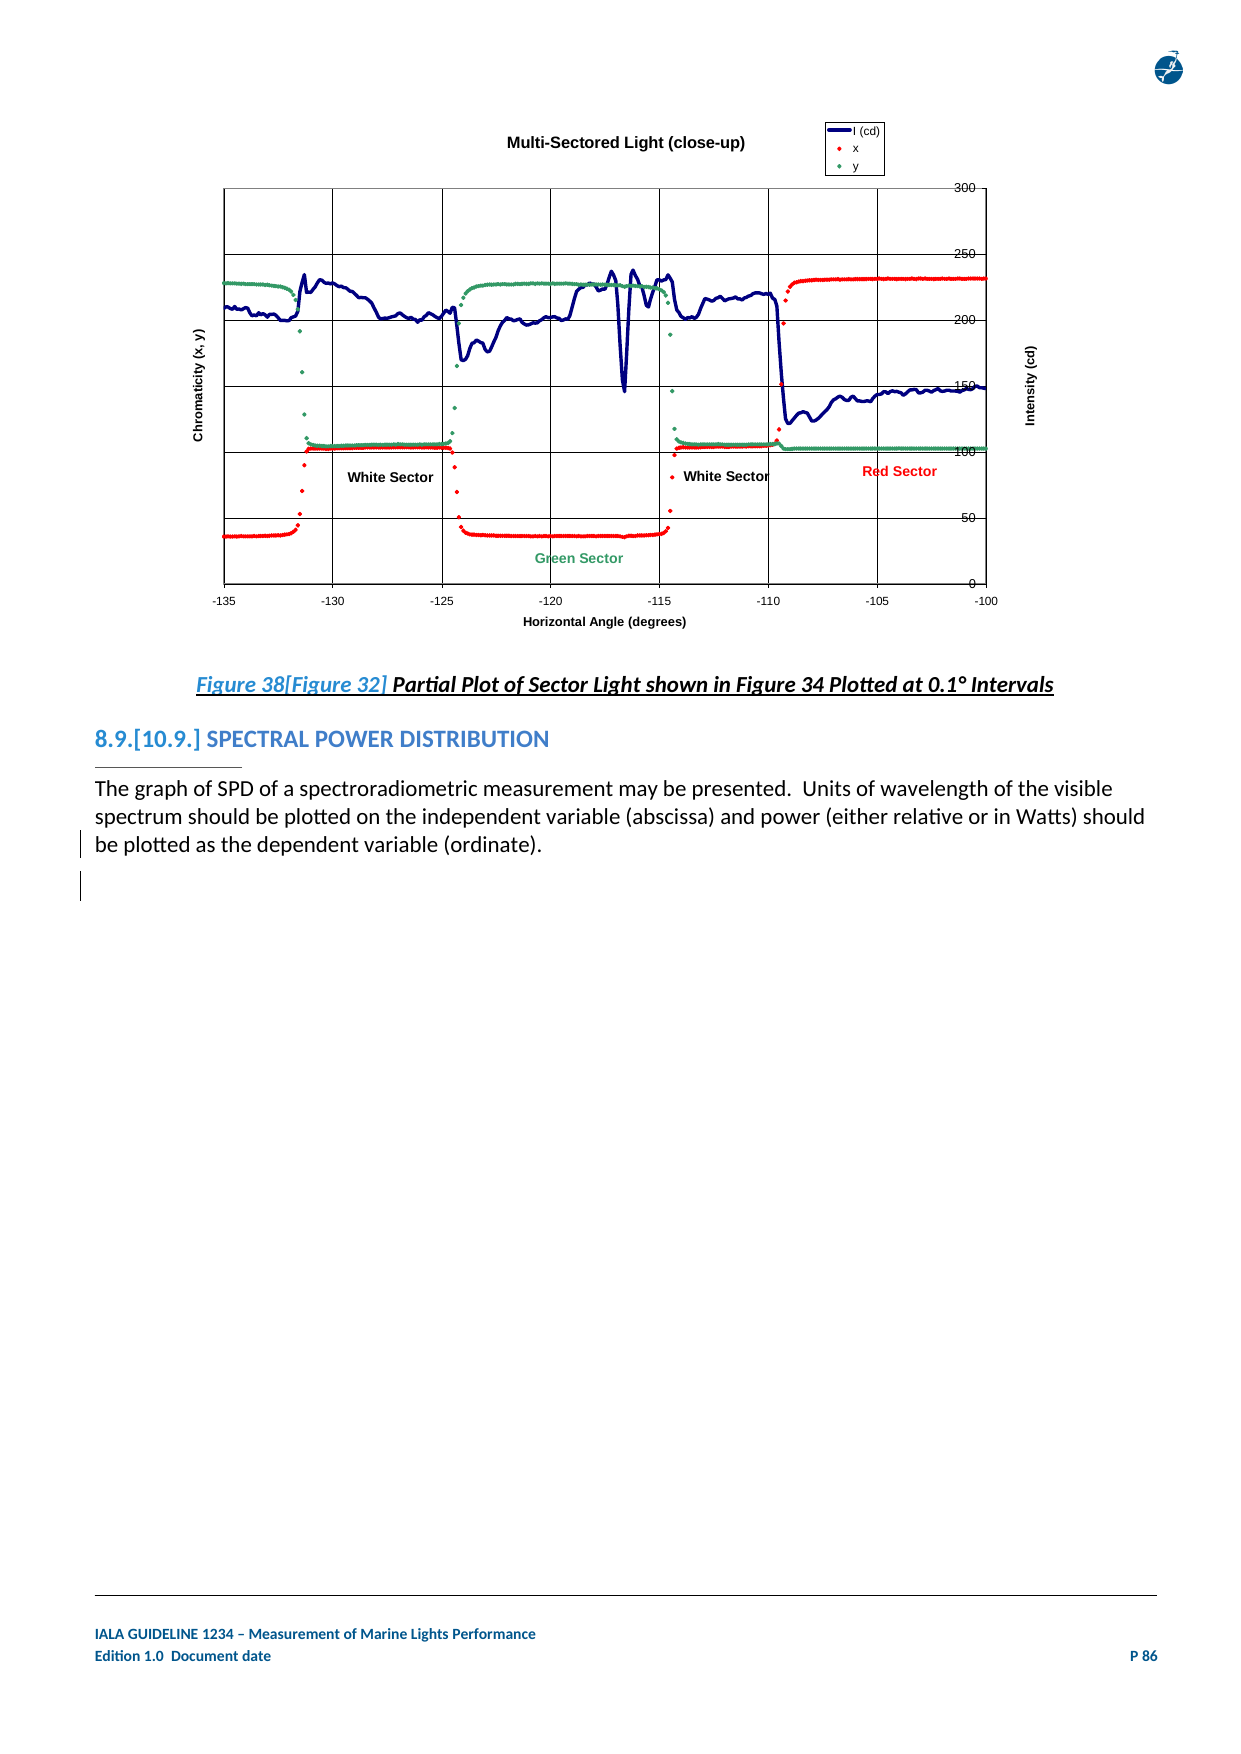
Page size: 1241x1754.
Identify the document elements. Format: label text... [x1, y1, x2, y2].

text The graph of SPD of a spectroradiometric measurement may be presented. Units of wavelength of the visible spectrum should be plotted on the independent variable (abscissa) and power (either relative or in Watts) should be plotted as the dependent variable (ordinate). [94, 774, 1157, 858]
picture [1123, 0, 1241, 119]
subtitle Spectral Power Distribution [94, 723, 1157, 753]
text Partial Plot of Sector Light shown in Figure 34 Plotted at 0.1° Intervals [94, 670, 1157, 698]
